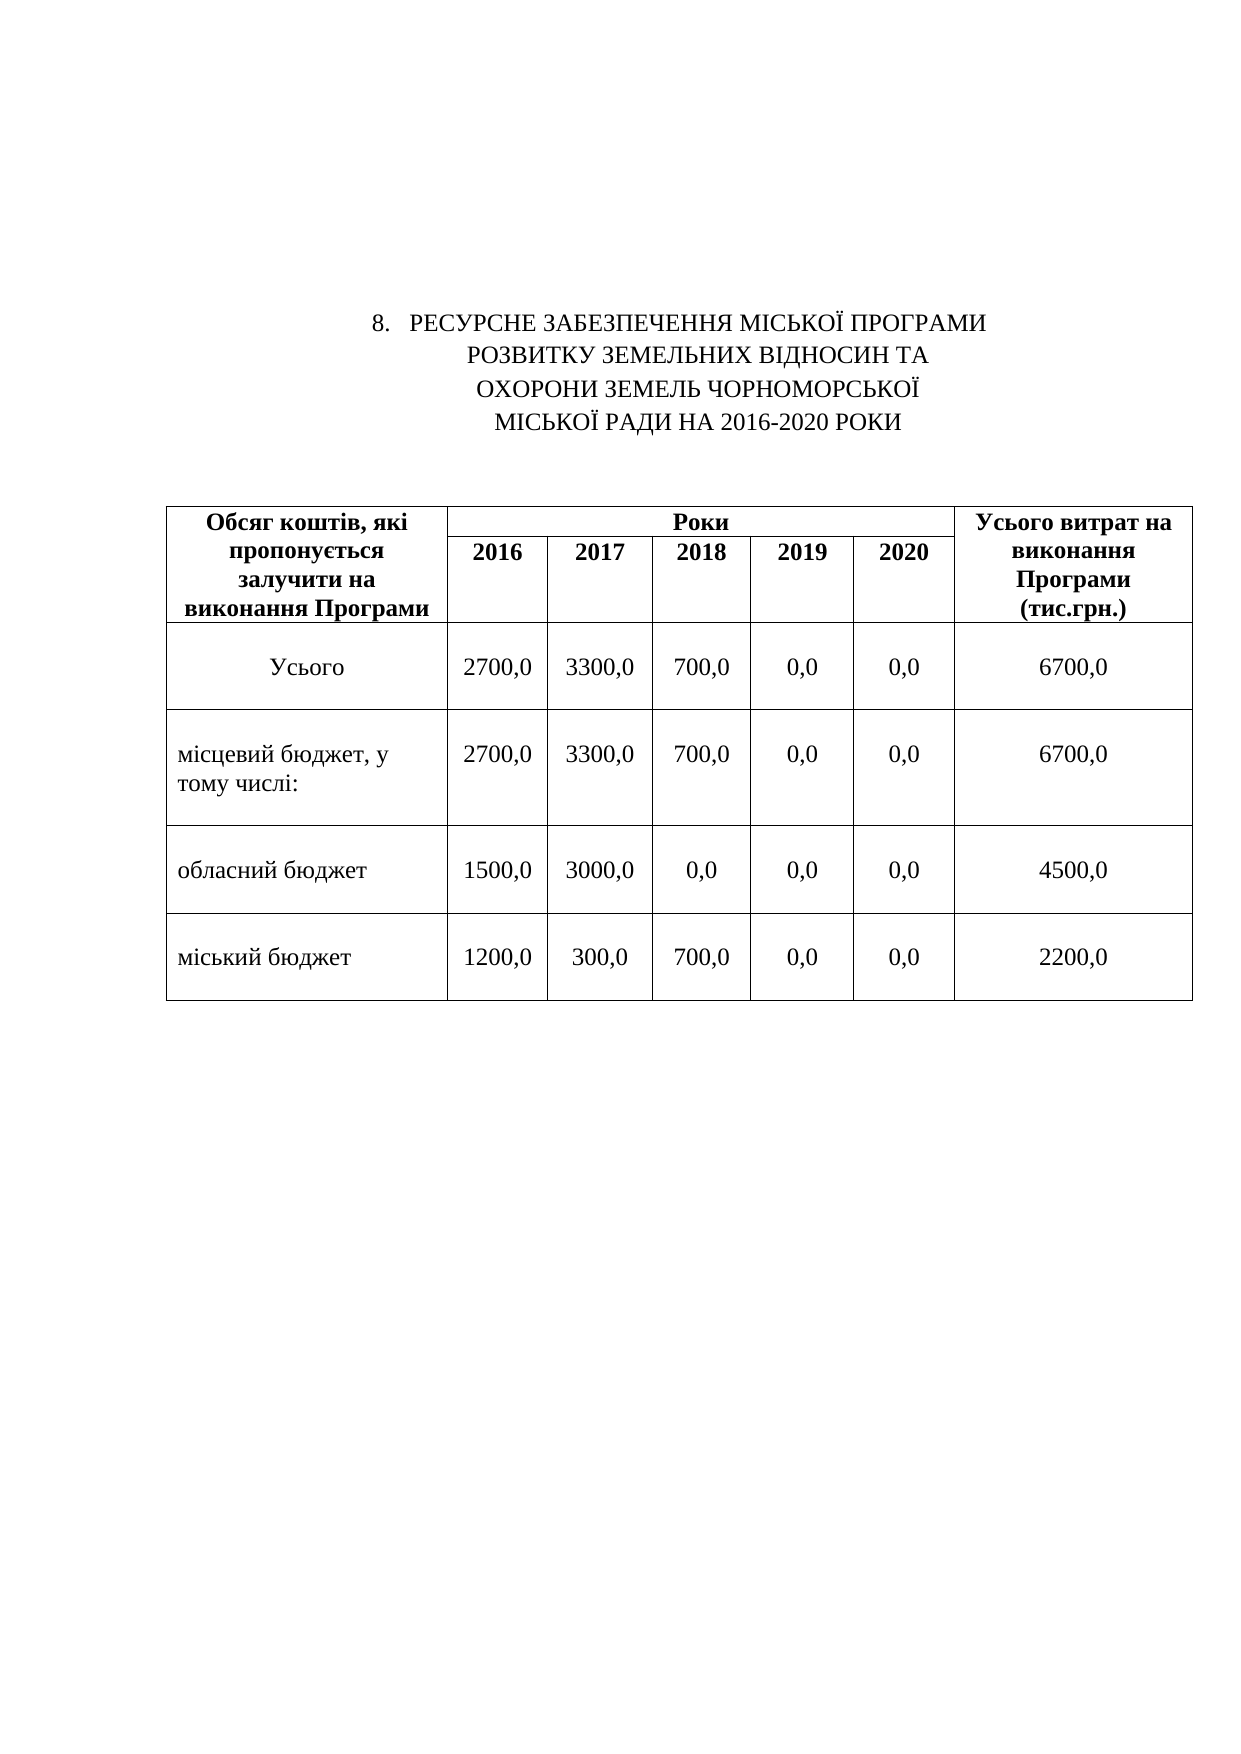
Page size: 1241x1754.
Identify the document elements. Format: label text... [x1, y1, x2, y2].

table_cell 0,0 [751, 710, 853, 825]
list ОХОРОНИ ЗЕМЕЛЬ ЧОРНОМОРСЬКОЇ [215, 374, 1181, 402]
table_cell 0,0 [854, 710, 954, 825]
table_cell 3000,0 [548, 826, 652, 912]
table_cell 2020 [854, 537, 954, 622]
table_cell 2019 [751, 537, 853, 622]
list МІСЬКОЇ РАДИ НА 2016-2020 РОКИ [215, 407, 1181, 435]
table_cell 4500,0 [955, 826, 1192, 912]
table_cell 700,0 [653, 914, 750, 1000]
table_cell 0,0 [854, 826, 954, 912]
table_cell 2700,0 [448, 623, 547, 709]
table_cell 6700,0 [955, 623, 1192, 709]
table_cell 3300,0 [548, 623, 652, 709]
table_cell 1200,0 [448, 914, 547, 1000]
table_cell 0,0 [751, 914, 853, 1000]
table_cell місцевий бюджет, у тому числі: [167, 710, 447, 825]
table_cell 0,0 [854, 914, 954, 1000]
table_cell 2017 [548, 537, 652, 622]
table_cell 0,0 [653, 826, 750, 912]
table_header Усього витрат на виконання Програми (тис.грн.) [955, 507, 1192, 622]
list РЕСУРСНЕ ЗАБЕЗПЕЧЕННЯ МІСЬКОЇ ПРОГРАМИ [177, 308, 1181, 336]
table_cell міський бюджет [167, 914, 447, 1000]
table_cell 300,0 [548, 914, 652, 1000]
table_cell Усього [167, 623, 447, 709]
table_cell 2700,0 [448, 710, 547, 825]
table_cell 3300,0 [548, 710, 652, 825]
table_cell 2018 [653, 537, 750, 622]
list РОЗВИТКУ ЗЕМЕЛЬНИХ ВІДНОСИН ТА [215, 341, 1181, 369]
table_cell 700,0 [653, 710, 750, 825]
table_cell 2016 [448, 537, 547, 622]
table_cell 1500,0 [448, 826, 547, 912]
table_cell 6700,0 [955, 710, 1192, 825]
table_cell 0,0 [854, 623, 954, 709]
table_cell 0,0 [751, 623, 853, 709]
table_cell 0,0 [751, 826, 853, 912]
table_header Обсяг коштів, які пропонується залучити на виконання Програми [167, 507, 447, 622]
table_cell 700,0 [653, 623, 750, 709]
table_cell обласний бюджет [167, 826, 447, 912]
table_header Роки [448, 507, 954, 536]
table_cell 2200,0 [955, 914, 1192, 1000]
